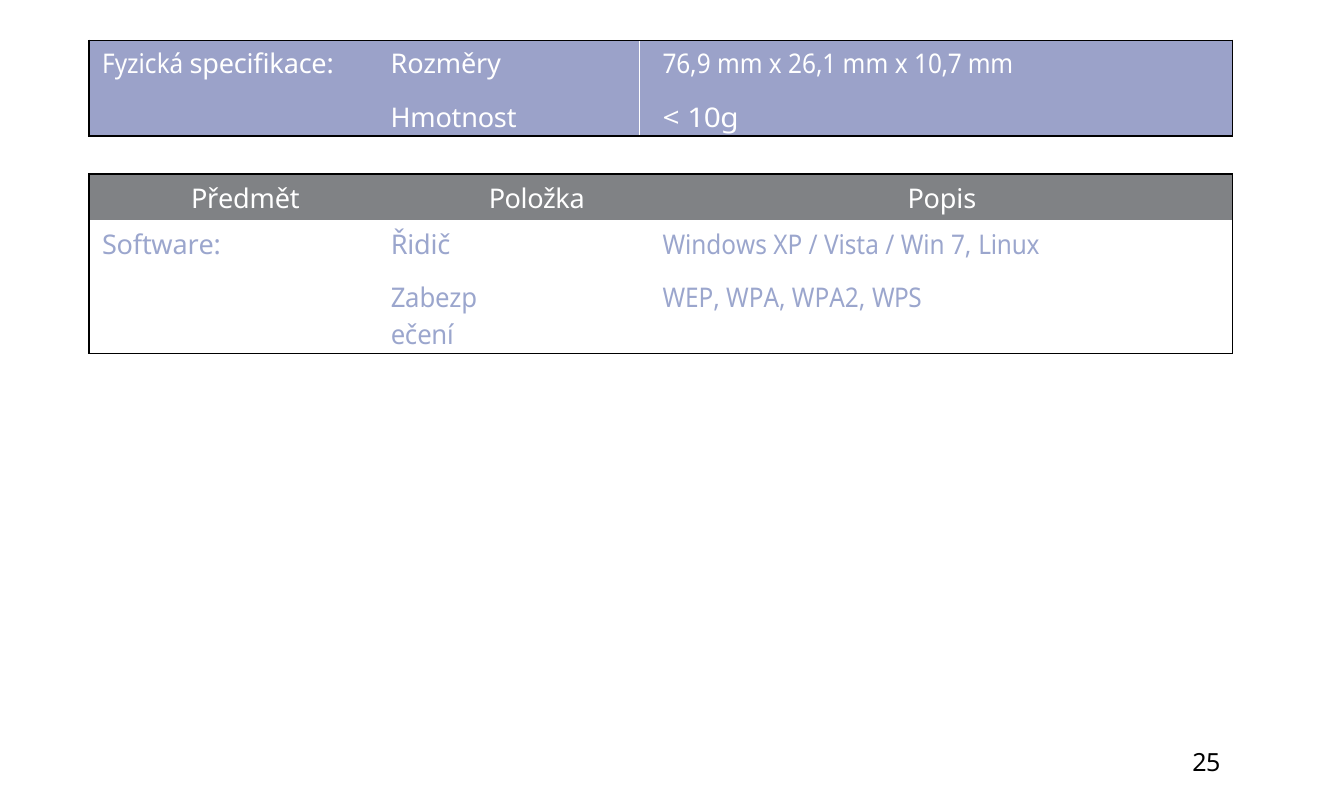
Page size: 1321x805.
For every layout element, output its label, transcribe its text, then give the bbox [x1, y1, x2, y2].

table_header Předmět [90, 175, 332, 220]
table_cell 76,9 mm x 26,1 mm x 10,7 mm < 10g [640, 41, 1232, 135]
table_header [332, 175, 484, 220]
table_cell Řidič Zabezpečení [332, 220, 484, 353]
table_cell Windows XP / Vista / Win 7, Linux WEP, WPA, WPA2, WPS [484, 220, 1232, 353]
table_cell Fyzická specifikace: [90, 41, 368, 135]
table_cell Software: [90, 220, 332, 353]
table_cell Rozměry Hmotnost [368, 41, 639, 135]
table_header Popis [600, 175, 1232, 220]
table_header Položka [484, 175, 600, 220]
